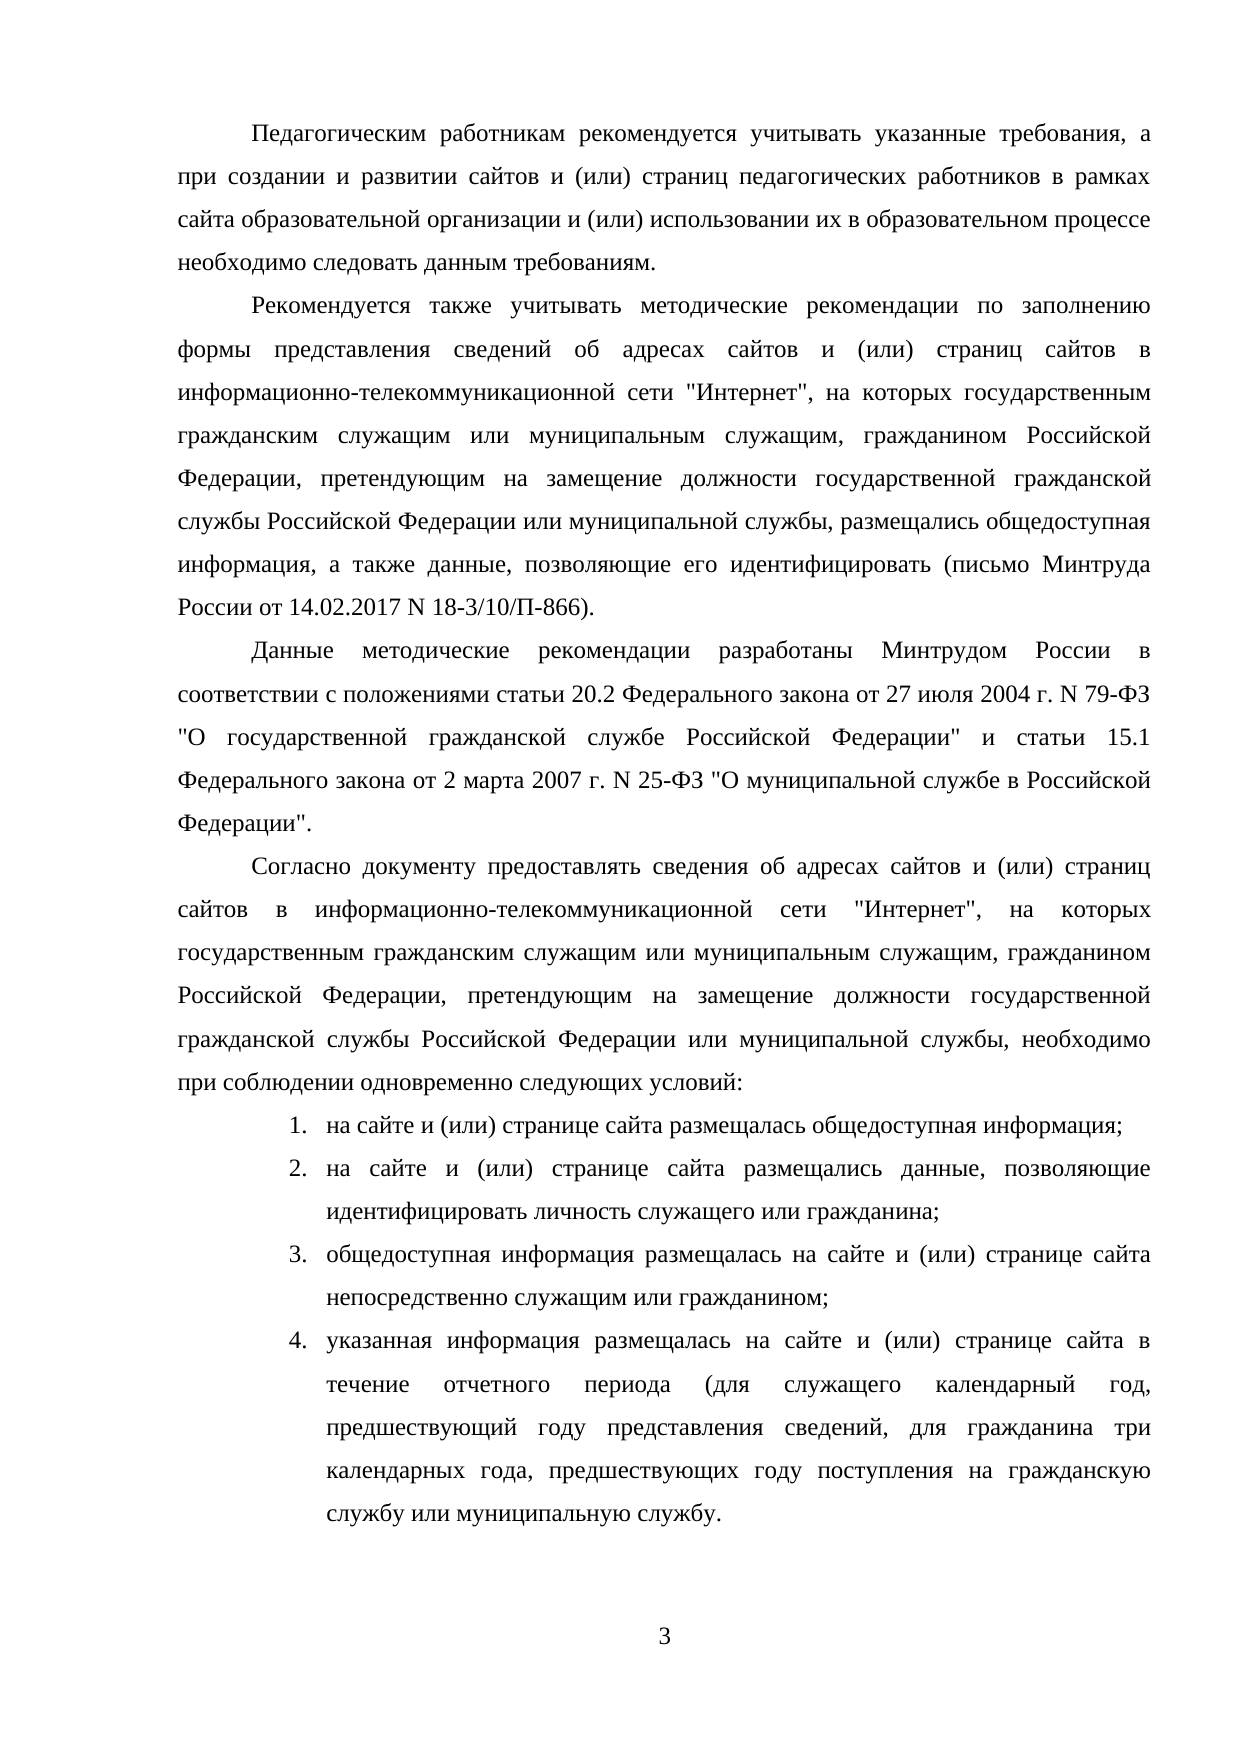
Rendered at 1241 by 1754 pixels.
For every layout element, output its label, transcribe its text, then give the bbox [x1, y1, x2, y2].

list на сайте и (или) странице сайта размещалась общедоступная информация; [288, 1110, 1152, 1139]
text Педагогическим работникам рекомендуется учитывать указанные требования, а при создании и развитии сайтов и (или) страниц педагогических работников в рамках сайта образовательной организации и (или) использовании их в образовательном процессе необходимо следовать данным требованиям. [177, 118, 1152, 276]
text Данные методические рекомендации разработаны Минтрудом России в соответствии с положениями статьи 20.2 Федерального закона от 27 июля 2004 г. N 79-ФЗ "О государственной гражданской службе Российской Федерации" и статьи 15.1 Федерального закона от 2 марта 2007 г. N 25-ФЗ "О муниципальной службе в Российской Федерации". [177, 636, 1152, 837]
text Рекомендуется также учитывать методические рекомендации по заполнению формы представления сведений об адресах сайтов и (или) страниц сайтов в информационно-телекоммуникационной сети "Интернет", на которых государственным гражданским служащим или муниципальным служащим, гражданином Российской Федерации, претендующим на замещение должности государственной гражданской службы Российской Федерации или муниципальной службы, размещались общедоступная информация, а также данные, позволяющие его идентифицировать (письмо Минтруда России от 14.02.2017 N 18-3/10/П-866). [177, 291, 1152, 621]
list общедоступная информация размещалась на сайте и (или) странице сайта непосредственно служащим или гражданином; [288, 1239, 1152, 1311]
text Согласно документу предоставлять сведения об адресах сайтов и (или) страниц сайтов в информационно-телекоммуникационной сети "Интернет", на которых государственным гражданским служащим или муниципальным служащим, гражданином Российской Федерации, претендующим на замещение должности государственной гражданской службы Российской Федерации или муниципальной службы, необходимо при соблюдении одновременно следующих условий: [177, 851, 1152, 1096]
list на сайте и (или) странице сайта размещались данные, позволяющие идентифицировать личность служащего или гражданина; [288, 1153, 1152, 1225]
list указанная информация размещалась на сайте и (или) странице сайта в течение отчетного периода (для служащего календарный год, предшествующий году представления сведений, для гражданина три календарных года, предшествующих году поступления на гражданскую службу или муниципальную службу. [288, 1326, 1152, 1527]
